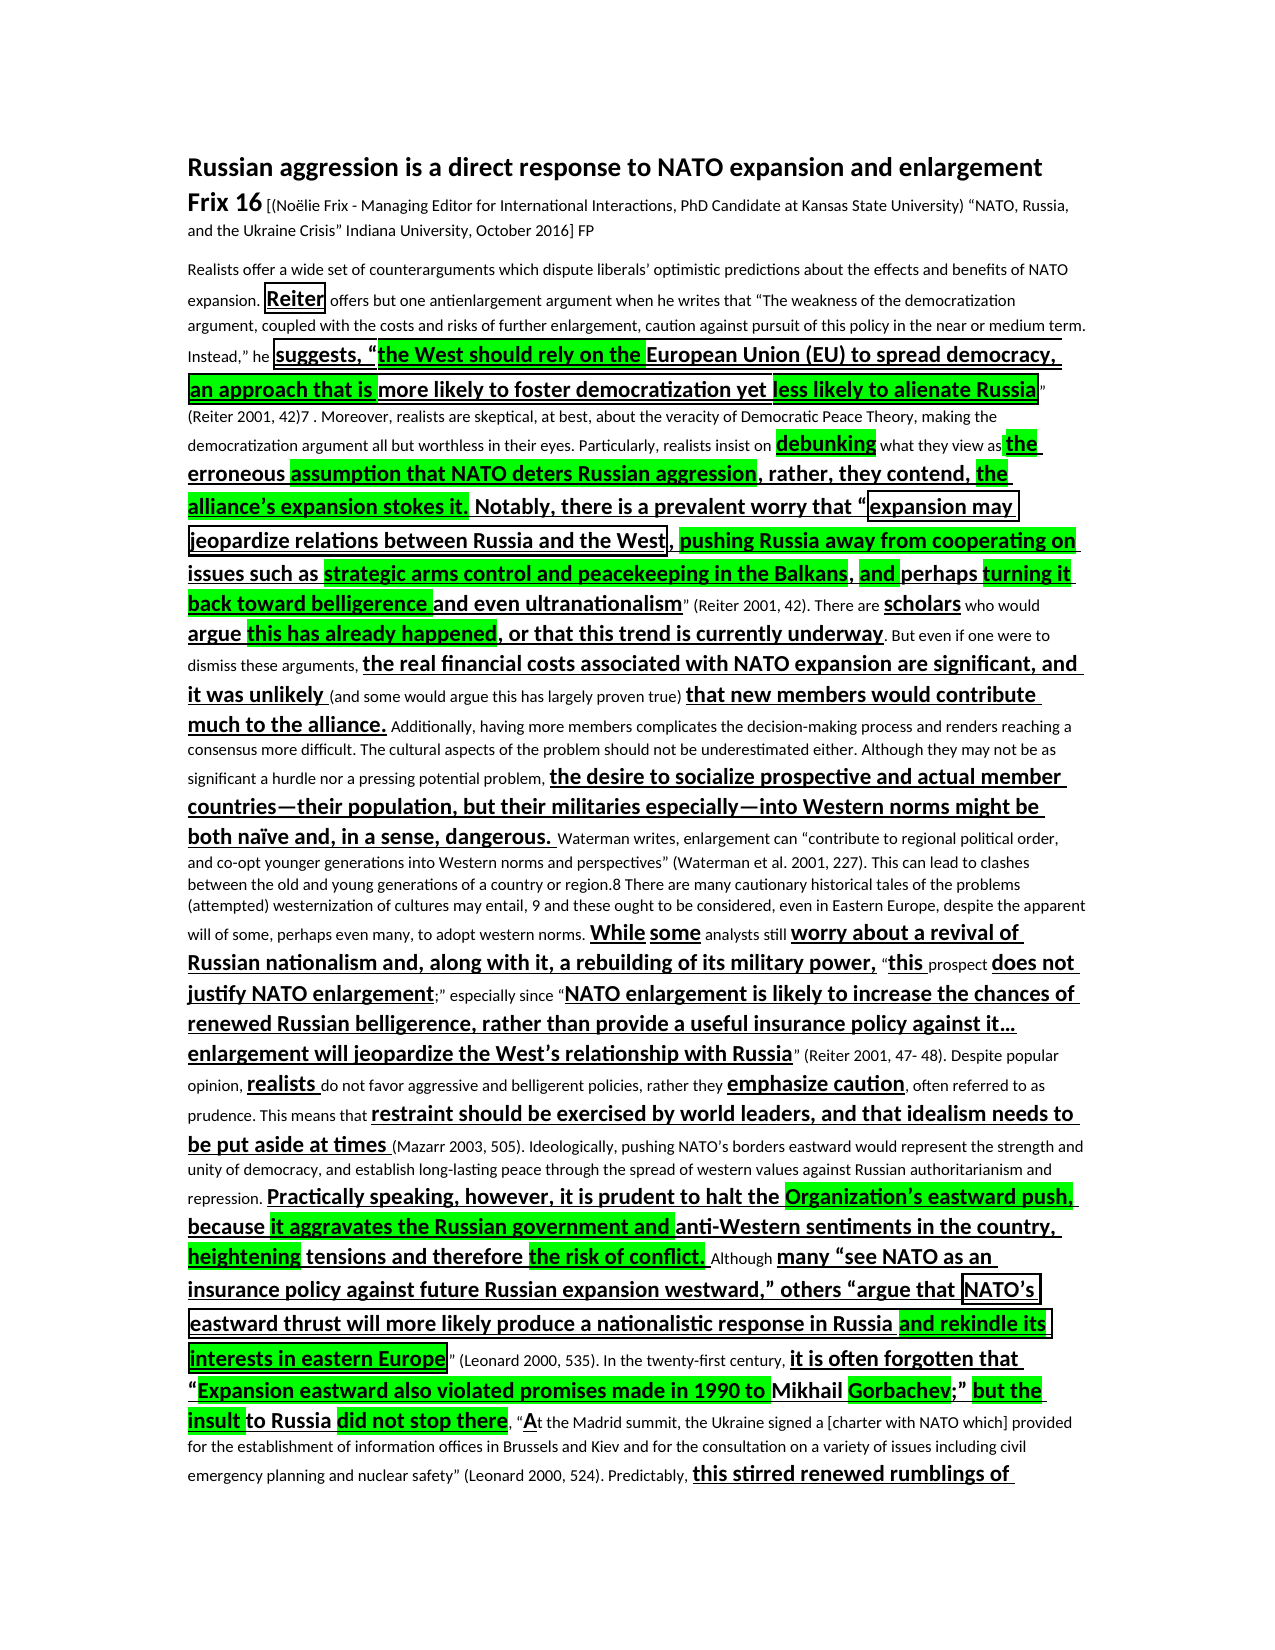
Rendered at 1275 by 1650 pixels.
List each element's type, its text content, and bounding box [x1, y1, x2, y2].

subtitle Russian aggression is a direct response to NATO expansion and enlargement [187, 150, 1087, 183]
text Frix 16 [(Noëlie Frix - Managing Editor for International Interactions, PhD Candidate at Kansas State University) “NATO, Russia, and the Ukraine Crisis” Indiana University, October 2016] FP [187, 186, 1087, 241]
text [187, 259, 1087, 1487]
